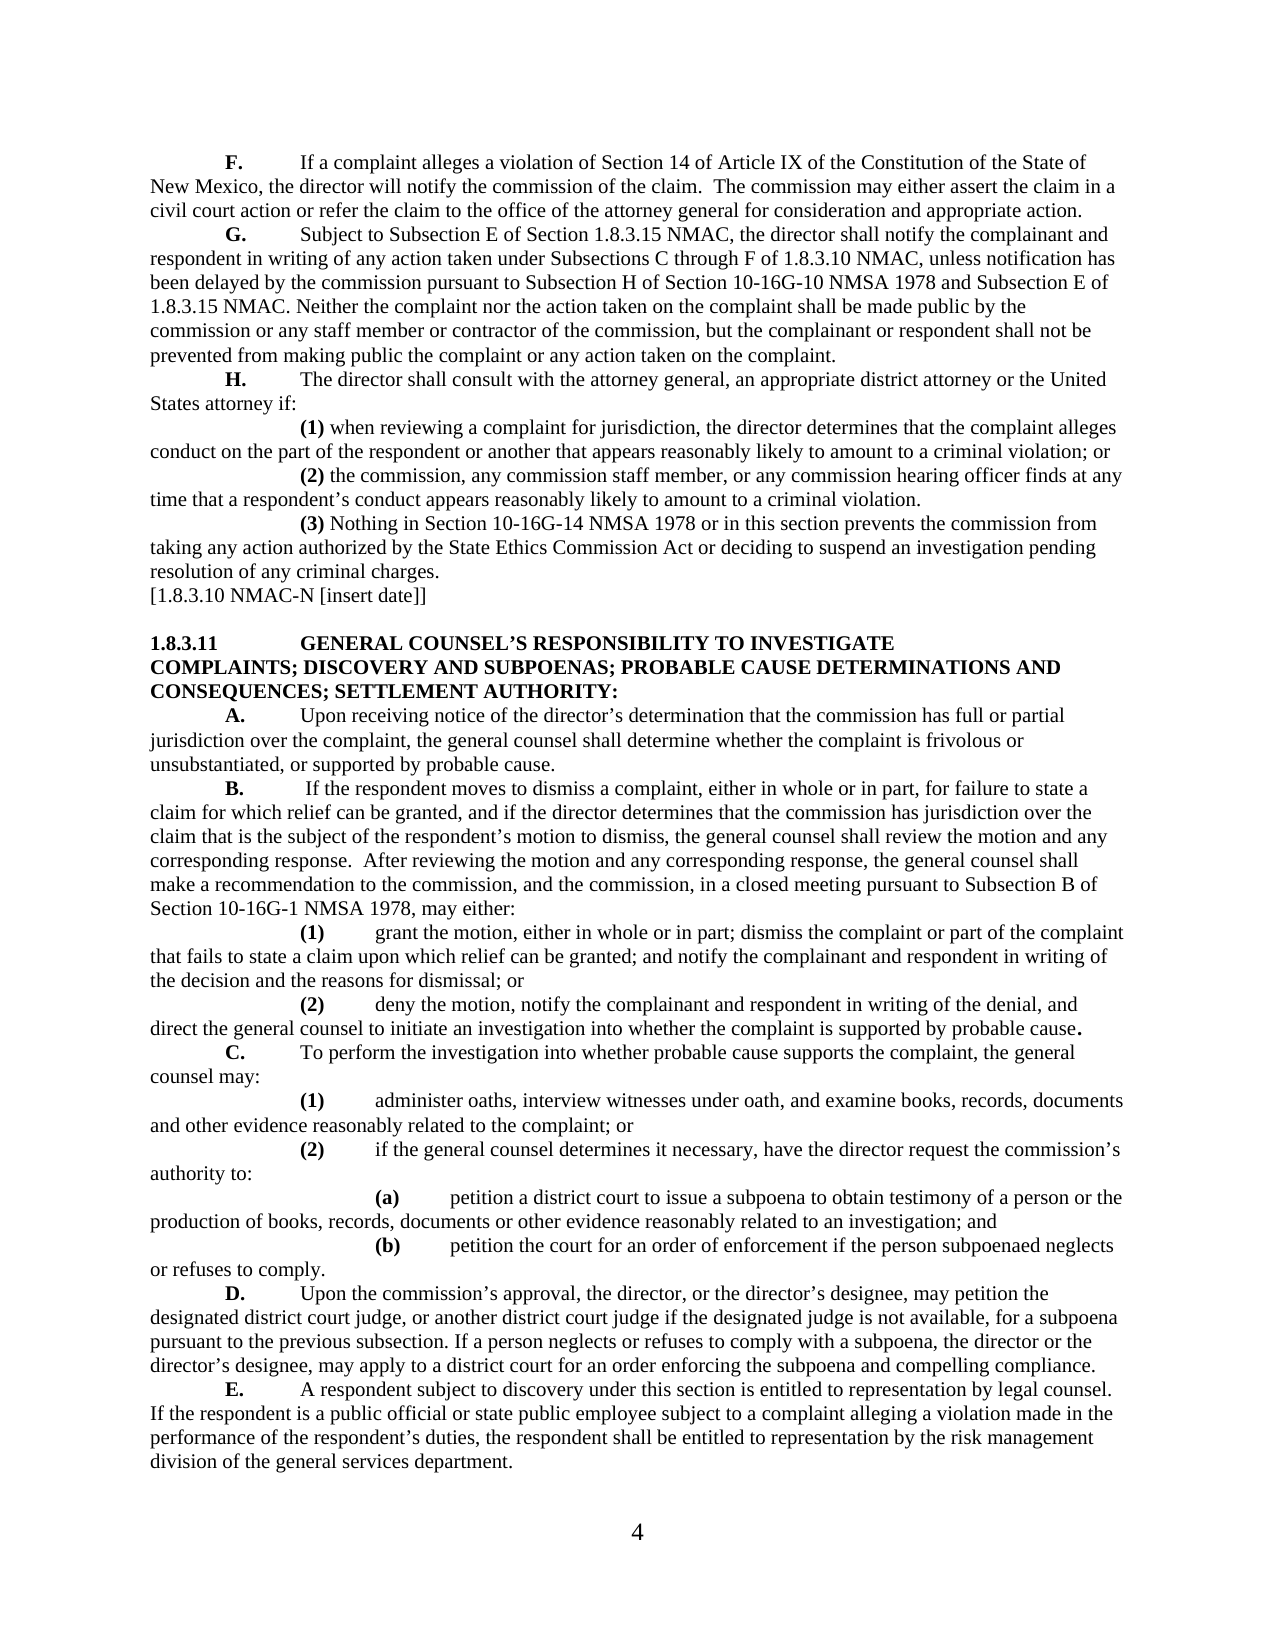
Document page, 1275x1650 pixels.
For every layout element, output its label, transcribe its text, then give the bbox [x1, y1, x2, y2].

text B. If the respondent moves to dismiss a complaint, either in whole or in part, for failure to state a claim for which relief can be granted, and if the director determines that the commission has jurisdiction over the claim that is the subject of the respondent’s motion to dismiss, the general counsel shall review the motion and any corresponding response. After reviewing the motion and any corresponding response, the general counsel shall make a recommendation to the commission, and the commission, in a closed meeting pursuant to Subsection B of Section 10-16G-1 NMSA 1978, may either: [150, 776, 1125, 920]
text (1) when reviewing a complaint for jurisdiction, the director determines that the complaint alleges conduct on the part of the respondent or another that appears reasonably likely to amount to a criminal violation; or [150, 415, 1125, 463]
text 1.8.3.11 GENERAL COUNSEL’S RESPONSIBILITY TO INVESTIGATE [150, 631, 1125, 655]
text (1) administer oaths, interview witnesses under oath, and examine books, records, documents and other evidence reasonably related to the complaint; or [150, 1088, 1125, 1137]
text (2) if the general counsel determines it necessary, have the director request the commission’s authority to: [150, 1137, 1125, 1185]
text H. The director shall consult with the attorney general, an appropriate district attorney or the United States attorney if: [150, 367, 1125, 415]
text E. A respondent subject to discovery under this section is entitled to representation by legal counsel. If the respondent is a public official or state public employee subject to a complaint alleging a violation made in the performance of the respondent’s duties, the respondent shall be entitled to representation by the risk management division of the general services department. [150, 1377, 1125, 1473]
text (b) petition the court for an order of enforcement if the person subpoenaed neglects or refuses to comply. [150, 1233, 1125, 1281]
text A. Upon receiving notice of the director’s determination that the commission has full or partial jurisdiction over the complaint, the general counsel shall determine whether the complaint is frivolous or unsubstantiated, or supported by probable cause. [150, 703, 1125, 776]
text G. Subject to Subsection E of Section 1.8.3.15 NMAC, the director shall notify the complainant and respondent in writing of any action taken under Subsections C through F of 1.8.3.10 NMAC, unless notification has been delayed by the commission pursuant to Subsection H of Section 10-16G-10 NMSA 1978 and Subsection E of 1.8.3.15 NMAC. Neither the complaint nor the action taken on the complaint shall be made public by the commission or any staff member or contractor of the commission, but the complainant or respondent shall not be prevented from making public the complaint or any action taken on the complaint. [150, 222, 1125, 367]
text COMPLAINTS; DISCOVERY AND SUBPOENAS; PROBABLE CAUSE DETERMINATIONS AND CONSEQUENCES; SETTLEMENT AUTHORITY: [150, 655, 1125, 703]
text (1) grant the motion, either in whole or in part; dismiss the complaint or part of the complaint that fails to state a claim upon which relief can be granted; and notify the complainant and respondent in writing of the decision and the reasons for dismissal; or [150, 920, 1125, 992]
text F. If a complaint alleges a violation of Section 14 of Article IX of the Constitution of the State of New Mexico, the director will notify the commission of the claim. The commission may either assert the claim in a civil court action or refer the claim to the office of the attorney general for consideration and appropriate action. [150, 150, 1125, 222]
text (2) the commission, any commission staff member, or any commission hearing officer finds at any time that a respondent’s conduct appears reasonably likely to amount to a criminal violation. [150, 463, 1125, 511]
text D. Upon the commission’s approval, the director, or the director’s designee, may petition the designated district court judge, or another district court judge if the designated judge is not available, for a subpoena pursuant to the previous subsection. If a person neglects or refuses to comply with a subpoena, the director or the director’s designee, may apply to a district court for an order enforcing the subpoena and compelling compliance. [150, 1281, 1125, 1377]
text [1.8.3.10 NMAC-N [insert date]] [150, 583, 1125, 607]
text C. To perform the investigation into whether probable cause supports the complaint, the general counsel may: [150, 1040, 1125, 1088]
text (a) petition a district court to issue a subpoena to obtain testimony of a person or the production of books, records, documents or other evidence reasonably related to an investigation; and [150, 1185, 1125, 1233]
text (3) Nothing in Section 10-16G-14 NMSA 1978 or in this section prevents the commission from taking any action authorized by the State Ethics Commission Act or deciding to suspend an investigation pending resolution of any criminal charges. [150, 511, 1125, 583]
text (2) deny the motion, notify the complainant and respondent in writing of the denial, and direct the general counsel to initiate an investigation into whether the complaint is supported by probable cause. [150, 992, 1125, 1040]
